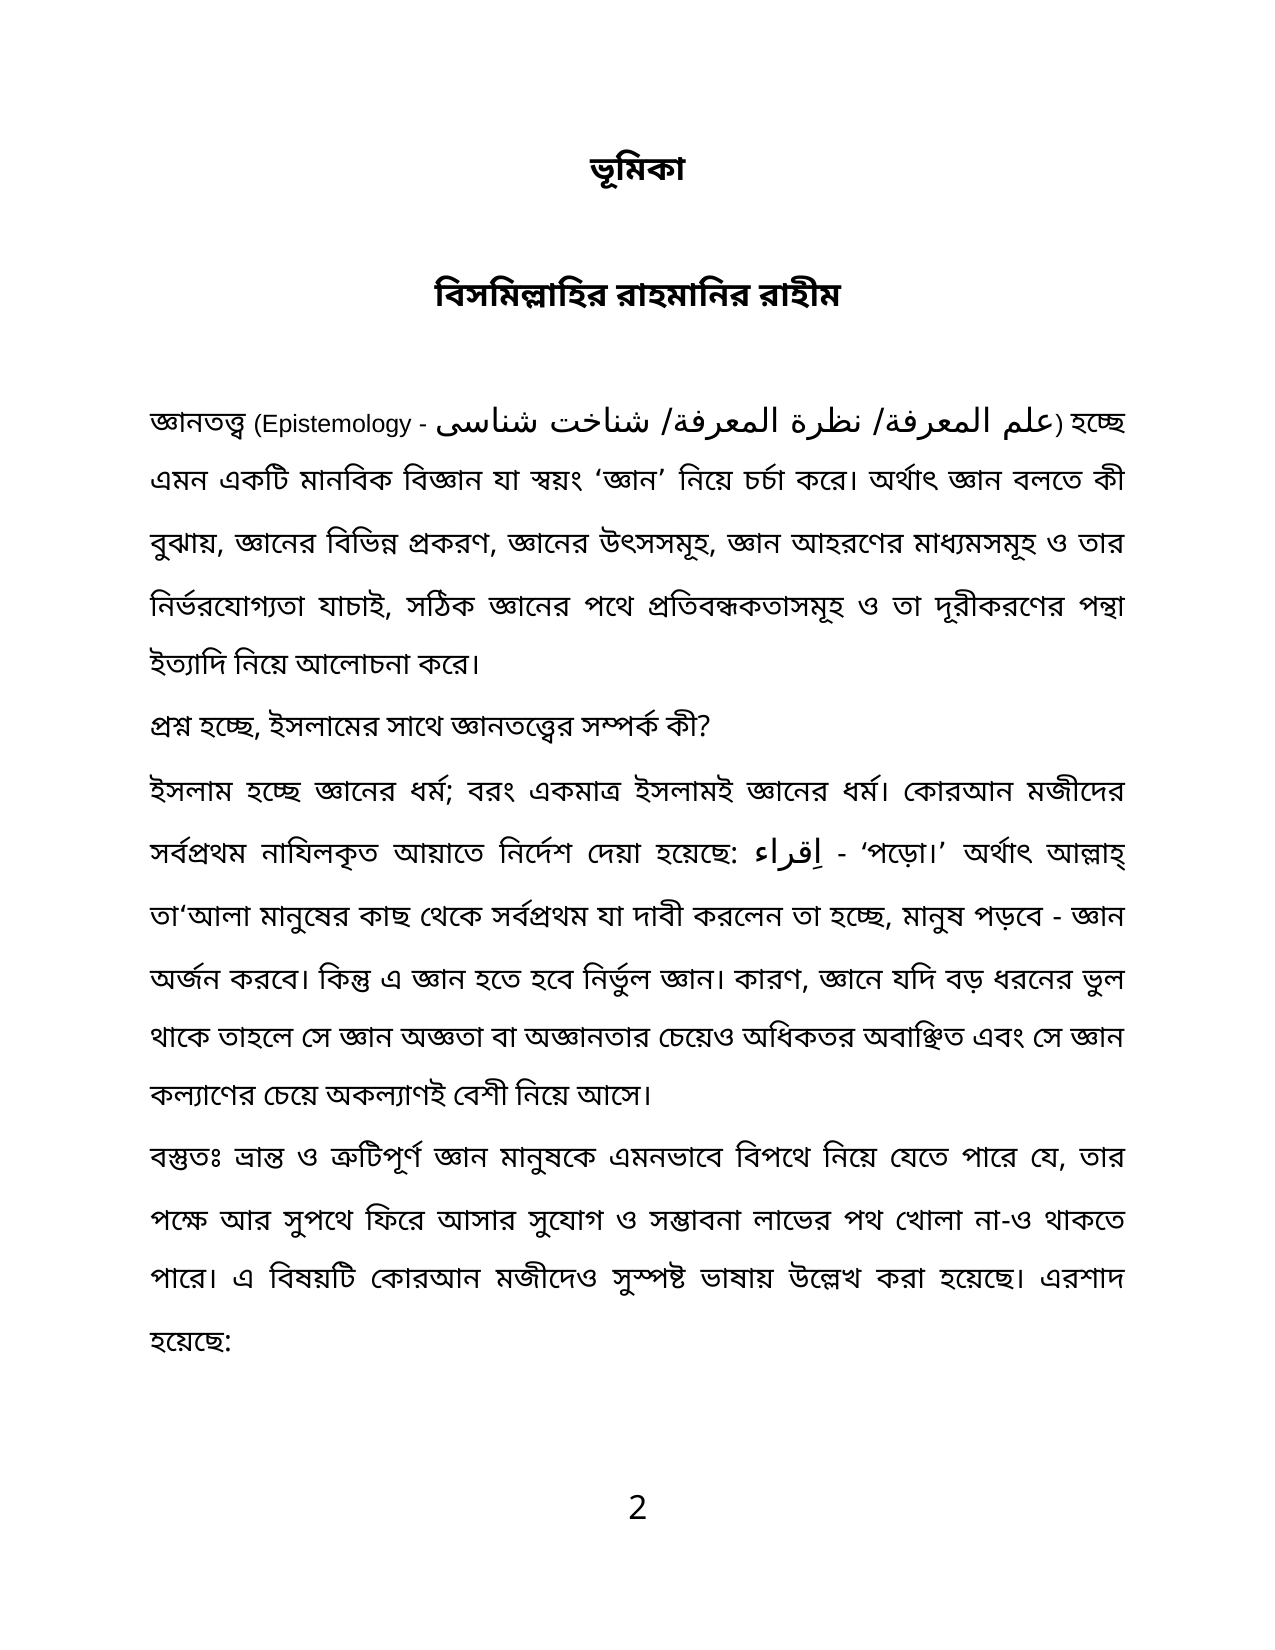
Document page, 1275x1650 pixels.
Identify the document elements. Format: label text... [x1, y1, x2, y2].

text বস্তুতঃ ভ্রান্ত ও ত্রুটিপূর্ণ জ্ঞান মানুষকে এমনভাবে বিপথে নিয়ে যেতে পারে যে, তার পক্ষে আর সুপথে ফিরে আসার সুযোগ ও সম্ভাবনা লাভের পথ খোলা না-ও থাকতে পারে। এ বিষয়টি কোরআন মজীদেও সুস্পষ্ট ভাষায় উল্লেখ করা হয়েছে। এরশাদ হয়েছে: [150, 1136, 1125, 1363]
text প্রশ্ন হচ্ছে, ইসলামের সাথে জ্ঞানতত্ত্বের সম্পর্ক কী? [150, 705, 1125, 748]
text ইসলাম হচ্ছে জ্ঞানের ধর্ম; বরং একমাত্র ইসলামই জ্ঞানের ধর্ম। কোরআন মজীদের সর্বপ্রথম নাযিলকৃত আয়াতে নির্দেশ দেয়া হয়েছে: اِقراء - ‘পড়ো।’ অর্থাৎ আল্লাহ্ তা‘আলা মানুষের কাছ থেকে সর্বপ্রথম যা দাবী করলেন তা হচ্ছে, মানুষ পড়বে - জ্ঞান অর্জন করবে। কিন্তু এ জ্ঞান হতে হবে নির্ভুল জ্ঞান। কারণ, জ্ঞানে যদি বড় ধরনের ভুল থাকে তাহলে সে জ্ঞান অজ্ঞতা বা অজ্ঞানতার চেয়েও অধিকতর অবাঞ্ছিত এবং সে জ্ঞান কল্যাণের চেয়ে অকল্যাণই বেশী নিয়ে আসে। [150, 770, 1125, 1117]
text জ্ঞানতত্ত্ব (Epistemology - علم المعرفة/ نظرة المعرفة/ شناخت شناسی) হচ্ছে এমন একটি মানবিক বিজ্ঞান যা স্বয়ং ‘জ্ঞান’ নিয়ে চর্চা করে। অর্থাৎ জ্ঞান বলতে কী বুঝায়, জ্ঞানের বিভিন্ন প্রকরণ, জ্ঞানের উৎসসমূহ, জ্ঞান আহরণের মাধ্যমসমূহ ও তার নির্ভরযোগ্যতা যাচাই, সঠিক জ্ঞানের পথে প্রতিবন্ধকতাসমূহ ও তা দূরীকরণের পন্থা ইত্যাদি নিয়ে আলোচনা করে। [150, 401, 1125, 686]
text ভূমিকা [150, 150, 1125, 194]
text বিসমিল্লাহির রাহমানির রাহীম [150, 276, 1125, 320]
